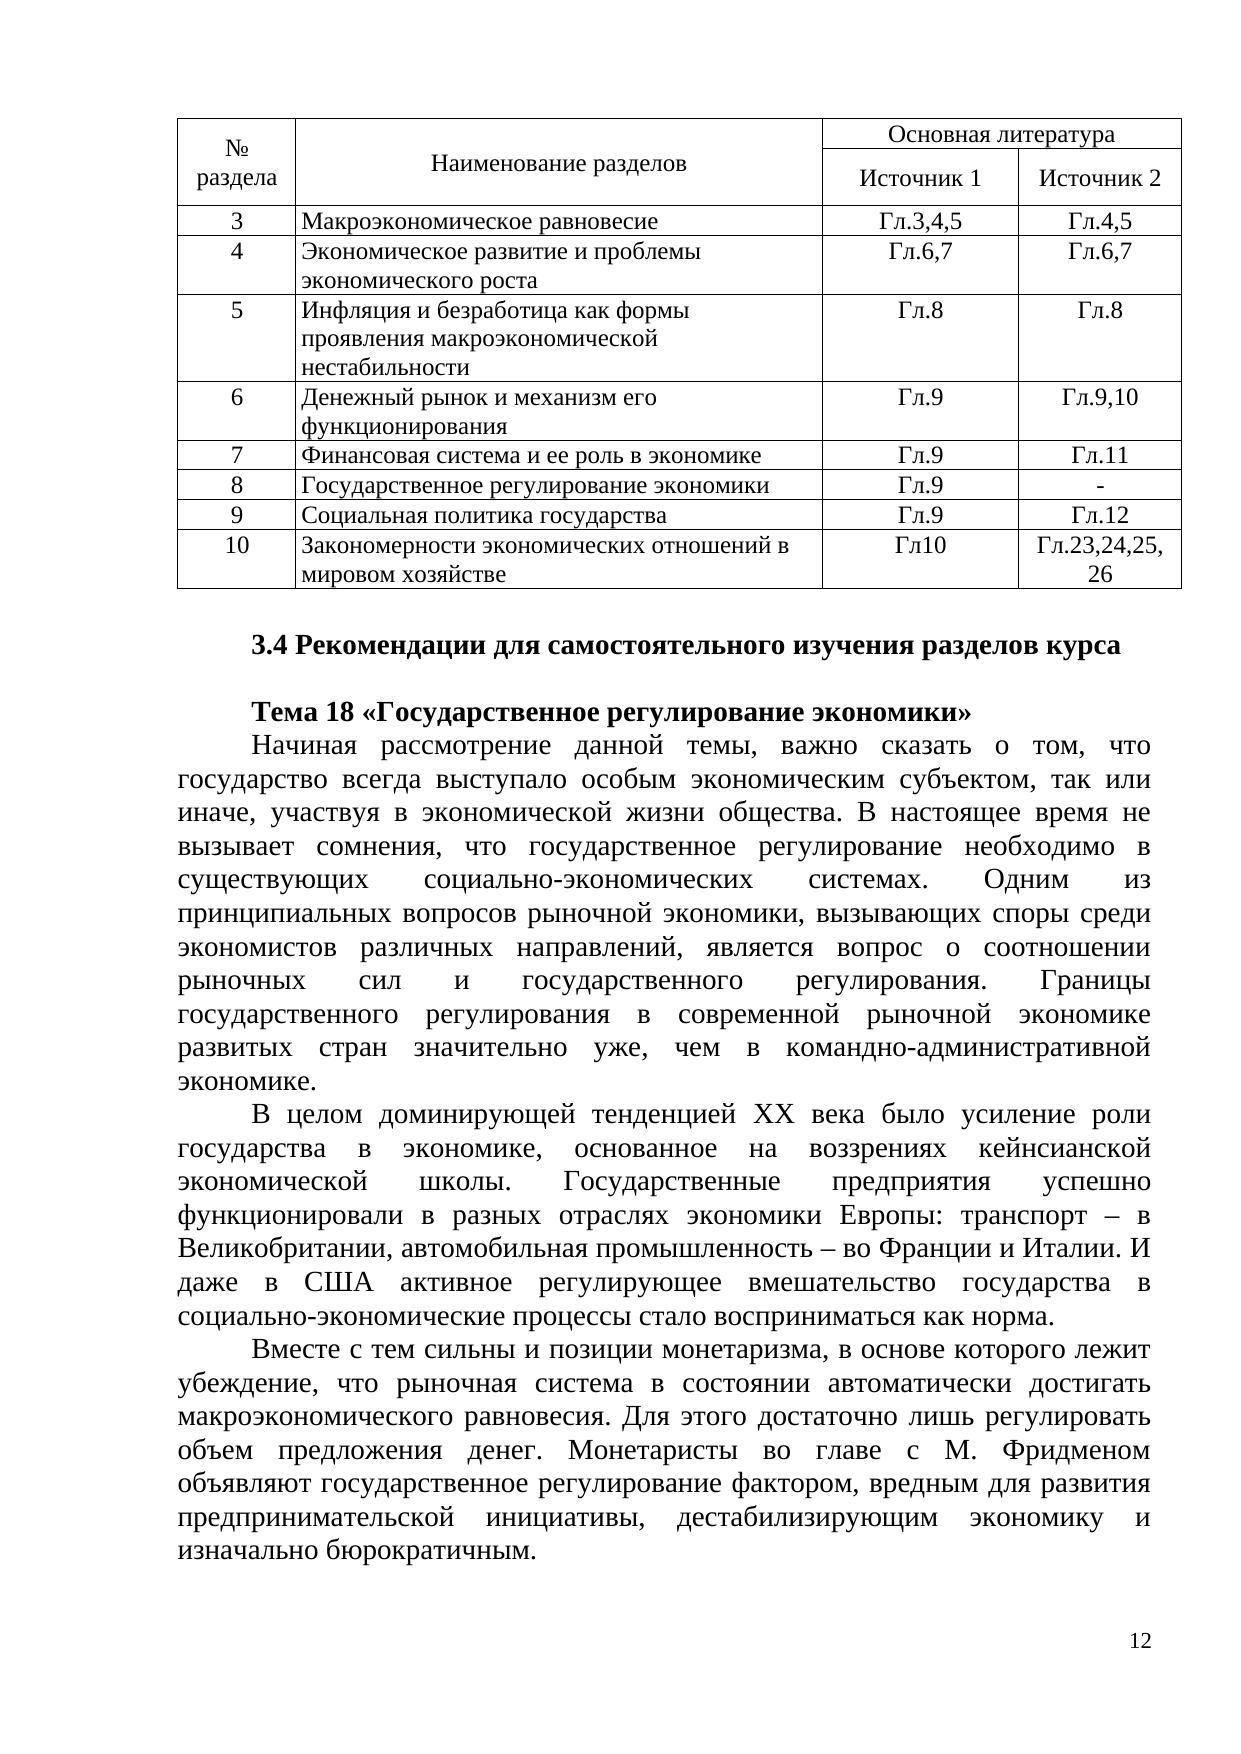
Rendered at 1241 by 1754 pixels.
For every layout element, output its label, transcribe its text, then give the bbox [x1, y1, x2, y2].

table_cell Гл.23,24,25, 26 [1019, 530, 1181, 587]
table_cell - [1019, 470, 1181, 499]
table_header Наименование разделов [296, 119, 822, 205]
table_cell Закономерности экономических отношений в мировом хозяйстве [296, 530, 822, 587]
table_cell Финансовая система и ее роль в экономике [296, 441, 822, 469]
table_cell 5 [178, 295, 295, 381]
table_cell Гл.8 [823, 295, 1018, 381]
table_cell Гл.6,7 [823, 236, 1018, 294]
table_cell Социальная политика государства [296, 500, 822, 529]
table_cell Гл.9 [823, 382, 1018, 439]
table_cell Гл.9 [823, 470, 1018, 499]
table_cell Денежный рынок и механизм его функционирования [296, 382, 822, 439]
table_cell 7 [178, 441, 295, 469]
table_cell 8 [178, 470, 295, 499]
table_cell Экономическое развитие и проблемы экономического роста [296, 236, 822, 294]
table_cell Государственное регулирование экономики [296, 470, 822, 499]
text В целом доминирующей тенденцией XX века было усиление роли государства в экономике, основанное на воззрениях кейнсианской экономической школы. Государственные предприятия успешно функционировали в разных отраслях экономики Европы: транспорт – в Великобритании, автомобильная промышленность – во Франции и Италии. И даже в США активное регулирующее вмешательство государства в социально-экономические процессы стало восприниматься как норма. [177, 1096, 1152, 1331]
table_cell 4 [178, 236, 295, 294]
table_cell Гл.9 [823, 441, 1018, 469]
table_cell Гл10 [823, 530, 1018, 587]
table_cell Источник 2 [1019, 149, 1181, 205]
table_header Основная литература [823, 119, 1181, 148]
text Тема 18 «Государственное регулирование экономики» [177, 694, 1152, 727]
text Вместе с тем сильны и позиции монетаризма, в основе которого лежит убеждение, что рыночная система в состоянии автоматически достигать макроэкономического равновесия. Для этого достаточно лишь регулировать объем предложения денег. Монетаристы во главе с М. Фридменом объявляют государственное регулирование фактором, вредным для развития предпринимательской инициативы, дестабилизирующим экономику и изначально бюрократичным. [177, 1331, 1152, 1566]
text Начиная рассмотрение данной темы, важно сказать о том, что государство всегда выступало особым экономическим субъектом, так или иначе, участвуя в экономической жизни общества. В настоящее время не вызывает сомнения, что государственное регулирование необходимо в существующих социально-экономических системах. Одним из принципиальных вопросов рыночной экономики, вызывающих споры среди экономистов различных направлений, является вопрос о соотношении рыночных сил и государственного регулирования. Границы государственного регулирования в современной рыночной экономике развитых стран значительно уже, чем в командно-административной экономике. [177, 727, 1152, 1096]
text 3.4 Рекомендации для самостоятельного изучения разделов курса [177, 627, 1152, 660]
table_cell Гл.11 [1019, 441, 1181, 469]
table_cell 10 [178, 530, 295, 587]
table_cell Гл.12 [1019, 500, 1181, 529]
table_cell Гл.9 [823, 500, 1018, 529]
table_cell Инфляция и безработица как формы проявления макроэкономической нестабильности [296, 295, 822, 381]
table_cell Гл.9,10 [1019, 382, 1181, 439]
table_header № раздела [178, 119, 295, 205]
table_cell Макроэкономическое равновесие [296, 206, 822, 235]
table_cell Гл.8 [1019, 295, 1181, 381]
table_cell Гл.4,5 [1019, 206, 1181, 235]
table_cell 9 [178, 500, 295, 529]
table_cell 6 [178, 382, 295, 439]
table_cell 3 [178, 206, 295, 235]
table_cell Гл.6,7 [1019, 236, 1181, 294]
table_cell Источник 1 [823, 149, 1018, 205]
table_cell Гл.3,4,5 [823, 206, 1018, 235]
